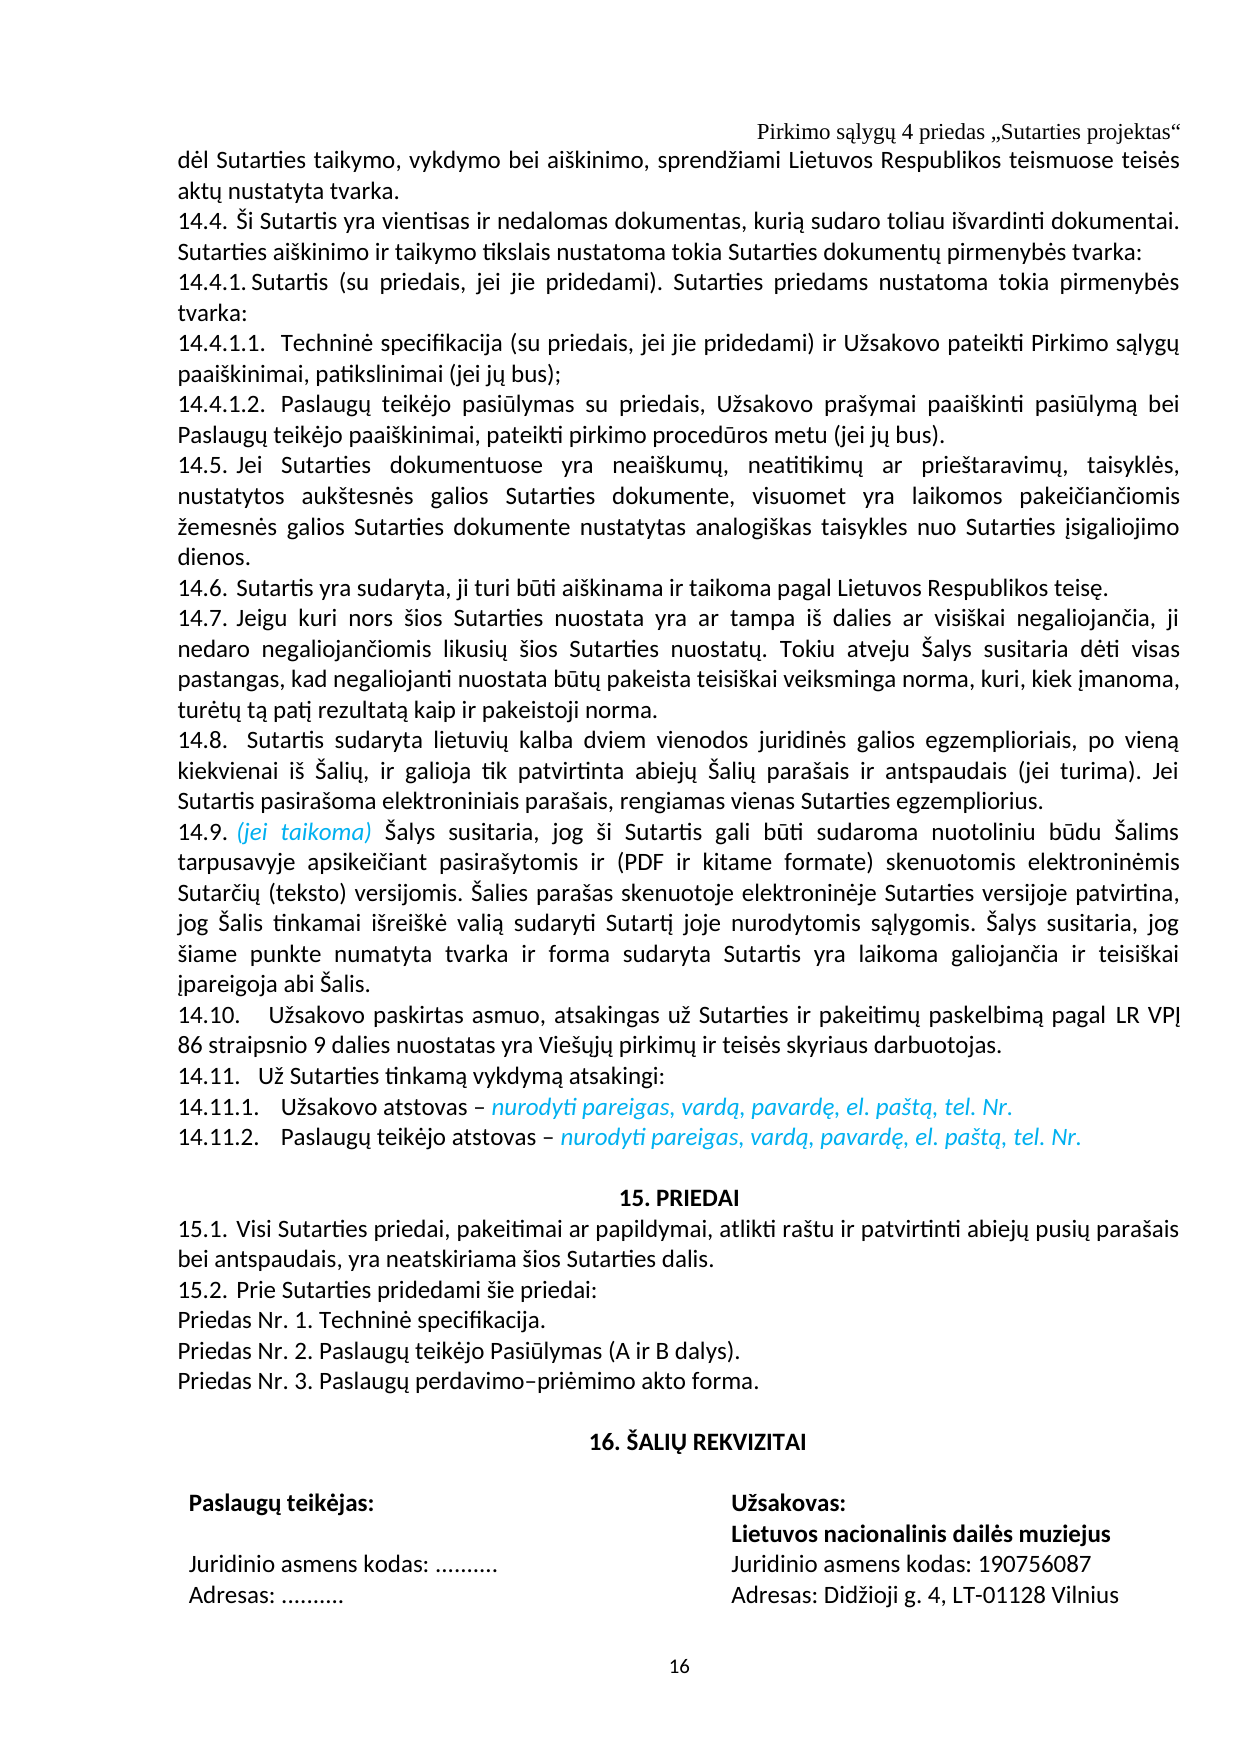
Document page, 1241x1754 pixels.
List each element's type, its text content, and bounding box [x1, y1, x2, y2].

text 14.10. Užsakovo paskirtas asmuo, atsakingas už Sutarties ir pakeitimų paskelbimą pagal LR VPĮ 86 straipsnio 9 dalies nuostatas yra Viešųjų pirkimų ir teisės skyriaus darbuotojas. [177, 999, 1181, 1060]
text 16. ŠALIŲ REKVIZITAI [214, 1426, 1181, 1457]
text 14.11.1. Užsakovo atstovas – nurodyti pareigas, vardą, pavardę, el. paštą, tel. Nr. [177, 1091, 1181, 1121]
text 14.11. Už Sutarties tinkamą vykdymą atsakingi: [177, 1060, 1181, 1091]
text 14.4. Ši Sutartis yra vientisas ir nedalomas dokumentas, kurią sudaro toliau išvardinti dokumentai. Sutarties aiškinimo ir taikymo tikslais nustatoma tokia Sutarties dokumentų pirmenybės tvarka: [177, 206, 1181, 267]
text 14.4.1. Sutartis (su priedais, jei jie pridedami). Sutarties priedams nustatoma tokia pirmenybės tvarka: [177, 267, 1181, 328]
text 15.2. Prie Sutarties pridedami šie priedai: [177, 1274, 1181, 1304]
text 14.9. (jei taikoma) Šalys susitaria, jog ši Sutartis gali būti sudaroma nuotoliniu būdu Šalims tarpusavyje apsikeičiant pasirašytomis ir (PDF ir kitame formate) skenuotomis elektroninėmis Sutarčių (teksto) versijomis. Šalies parašas skenuotoje elektroninėje Sutarties versijoje patvirtina, jog Šalis tinkamai išreiškė valią sudaryti Sutartį joje nurodytomis sąlygomis. Šalys susitaria, jog šiame punkte numatyta tvarka ir forma sudaryta Sutartis yra laikoma galiojančia ir teisiškai įpareigoja abi Šalis. [177, 816, 1181, 999]
text 14.4.1.1. Techninė specifikacija (su priedais, jei jie pridedami) ir Užsakovo pateikti Pirkimo sąlygų paaiškinimai, patikslinimai (jei jų bus); [177, 328, 1181, 389]
text Priedas Nr. 1. Techninė specifikacija. [177, 1304, 1181, 1335]
text 14.5. Jei Sutarties dokumentuose yra neaiškumų, neatitikimų ar prieštaravimų, taisyklės, nustatytos aukštesnės galios Sutarties dokumente, visuomet yra laikomos pakeičiančiomis žemesnės galios Sutarties dokumente nustatytas analogiškas taisykles nuo Sutarties įsigaliojimo dienos. [177, 450, 1181, 572]
text 14.6. Sutartis yra sudaryta, ji turi būti aiškinama ir taikoma pagal Lietuvos Respublikos teisę. [177, 572, 1181, 602]
text 15.1. Visi Sutarties priedai, pakeitimai ar papildymai, atlikti raštu ir patvirtinti abiejų pusių parašais bei antspaudais, yra neatskiriama šios Sutarties dalis. [177, 1213, 1181, 1274]
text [177, 144, 1181, 206]
text 15. PRIEDAI [177, 1182, 1181, 1213]
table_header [720, 1488, 1207, 1636]
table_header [177, 1488, 720, 1636]
text Priedas Nr. 2. Paslaugų teikėjo Pasiūlymas (A ir B dalys). [177, 1335, 1181, 1365]
text 14.8. Sutartis sudaryta lietuvių kalba dviem vienodos juridinės galios egzemplioriais, po vieną kiekvienai iš Šalių, ir galioja tik patvirtinta abiejų Šalių parašais ir antspaudais (jei turima). Jei Sutartis pasirašoma elektroniniais parašais, rengiamas vienas Sutarties egzempliorius. [177, 724, 1181, 816]
text Priedas Nr. 3. Paslaugų perdavimo–priėmimo akto forma. [177, 1365, 1181, 1396]
text 14.4.1.2. Paslaugų teikėjo pasiūlymas su priedais, Užsakovo prašymai paaiškinti pasiūlymą bei Paslaugų teikėjo paaiškinimai, pateikti pirkimo procedūros metu (jei jų bus). [177, 389, 1181, 450]
text 14.11.2. Paslaugų teikėjo atstovas – nurodyti pareigas, vardą, pavardę, el. paštą, tel. Nr. [177, 1121, 1181, 1152]
text 14.7. Jeigu kuri nors šios Sutarties nuostata yra ar tampa iš dalies ar visiškai negaliojančia, ji nedaro negaliojančiomis likusių šios Sutarties nuostatų. Tokiu atveju Šalys susitaria dėti visas pastangas, kad negaliojanti nuostata būtų pakeista teisiškai veiksminga norma, kuri, kiek įmanoma, turėtų tą patį rezultatą kaip ir pakeistoji norma. [177, 602, 1181, 724]
